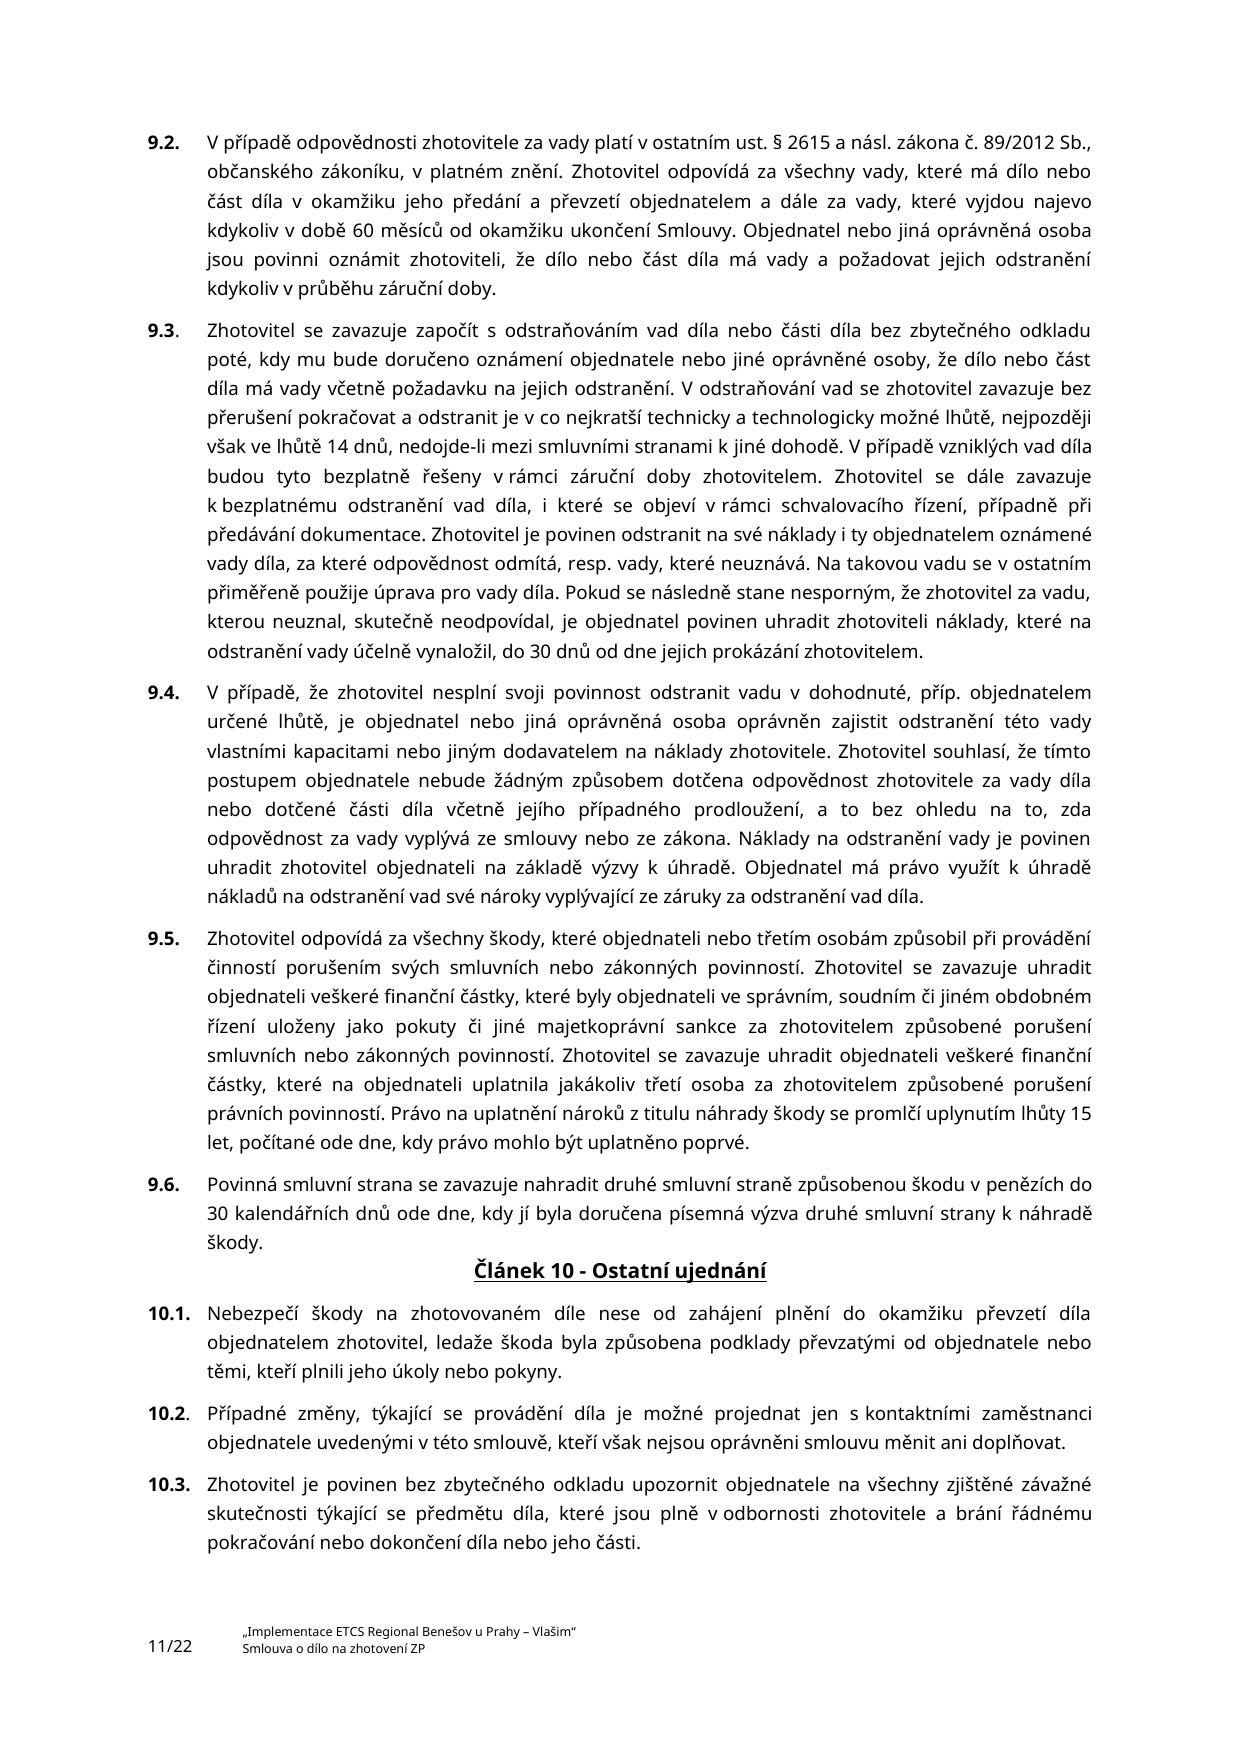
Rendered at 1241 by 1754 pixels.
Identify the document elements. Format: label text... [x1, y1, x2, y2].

subtitle Článek 10 - Ostatní ujednání [148, 1256, 1092, 1285]
text 9.6. Povinná smluvní strana se zavazuje nahradit druhé smluvní straně způsobenou škodu v penězích do 30 kalendářních dnů ode dne, kdy jí byla doručena písemná výzva druhé smluvní strany k náhradě škody. [148, 1168, 1092, 1256]
text 10.3. Zhotovitel je povinen bez zbytečného odkladu upozornit objednatele na všechny zjištěné závažné skutečnosti týkající se předmětu díla, které jsou plně v odbornosti zhotovitele a brání řádnému pokračování nebo dokončení díla nebo jeho části. [148, 1468, 1092, 1556]
subtitle 9.2. V případě odpovědnosti zhotovitele za vady platí v ostatním ust. § 2615 a násl. zákona č. 89/2012 Sb., občanského zákoníku, v platném znění. Zhotovitel odpovídá za všechny vady, které má dílo nebo část díla v okamžiku jeho předání a převzetí objednatelem a dále za vady, které vyjdou najevo kdykoliv v době 60 měsíců od okamžiku ukončení Smlouvy. Objednatel nebo jiná oprávněná osoba jsou povinni oznámit zhotoviteli, že dílo nebo část díla má vady a požadovat jejich odstranění kdykoliv v průběhu záruční doby. [148, 126, 1092, 301]
text 10.1. Nebezpečí škody na zhotovovaném díle nese od zahájení plnění do okamžiku převzetí díla objednatelem zhotovitel, ledaže škoda byla způsobena podklady převzatými od objednatele nebo těmi, kteří plnili jeho úkoly nebo pokyny. [148, 1297, 1092, 1385]
text 9.4. V případě, že zhotovitel nesplní svoji povinnost odstranit vadu v dohodnuté, příp. objednatelem určené lhůtě, je objednatel nebo jiná oprávněná osoba oprávněn zajistit odstranění této vady vlastními kapacitami nebo jiným dodavatelem na náklady zhotovitele. Zhotovitel souhlasí, že tímto postupem objednatele nebude žádným způsobem dotčena odpovědnost zhotovitele za vady díla nebo dotčené části díla včetně jejího případného prodloužení, a to bez ohledu na to, zda odpovědnost za vady vyplývá ze smlouvy nebo ze zákona. Náklady na odstranění vady je povinen uhradit zhotovitel objednateli na základě výzvy k úhradě. Objednatel má právo využít k úhradě nákladů na odstranění vad své nároky vyplývající ze záruky za odstranění vad díla. [148, 676, 1092, 910]
text 9.5. Zhotovitel odpovídá za všechny škody, které objednateli nebo třetím osobám způsobil při provádění činností porušením svých smluvních nebo zákonných povinností. Zhotovitel se zavazuje uhradit objednateli veškeré finanční částky, které byly objednateli ve správním, soudním či jiném obdobném řízení uloženy jako pokuty či jiné majetkoprávní sankce za zhotovitelem způsobené porušení smluvních nebo zákonných povinností. Zhotovitel se zavazuje uhradit objednateli veškeré finanční částky, které na objednateli uplatnila jakákoliv třetí osoba za zhotovitelem způsobené porušení právních povinností. Právo na uplatnění nároků z titulu náhrady škody se promlčí uplynutím lhůty 15 let, počítané ode dne, kdy právo mohlo být uplatněno poprvé. [148, 922, 1092, 1156]
text 10.2. Případné změny, týkající se provádění díla je možné projednat jen s kontaktními zaměstnanci objednatele uvedenými v této smlouvě, kteří však nejsou oprávněni smlouvu měnit ani doplňovat. [148, 1397, 1092, 1456]
text 9.3. Zhotovitel se zavazuje započít s odstraňováním vad díla nebo části díla bez zbytečného odkladu poté, kdy mu bude doručeno oznámení objednatele nebo jiné oprávněné osoby, že dílo nebo část díla má vady včetně požadavku na jejich odstranění. V odstraňování vad se zhotovitel zavazuje bez přerušení pokračovat a odstranit je v co nejkratší technicky a technologicky možné lhůtě, nejpozději však ve lhůtě 14 dnů, nedojde-li mezi smluvními stranami k jiné dohodě. V případě vzniklých vad díla budou tyto bezplatně řešeny v rámci záruční doby zhotovitelem. Zhotovitel se dále zavazuje k bezplatnému odstranění vad díla, i které se objeví v rámci schvalovacího řízení, případně při předávání dokumentace. Zhotovitel je povinen odstranit na své náklady i ty objednatelem oznámené vady díla, za které odpovědnost odmítá, resp. vady, které neuznává. Na takovou vadu se v ostatním přiměřeně použije úprava pro vady díla. Pokud se následně stane nesporným, že zhotovitel za vadu, kterou neuznal, skutečně neodpovídal, je objednatel povinen uhradit zhotoviteli náklady, které na odstranění vady účelně vynaložil, do 30 dnů od dne jejich prokázání zhotovitelem. [148, 314, 1092, 664]
